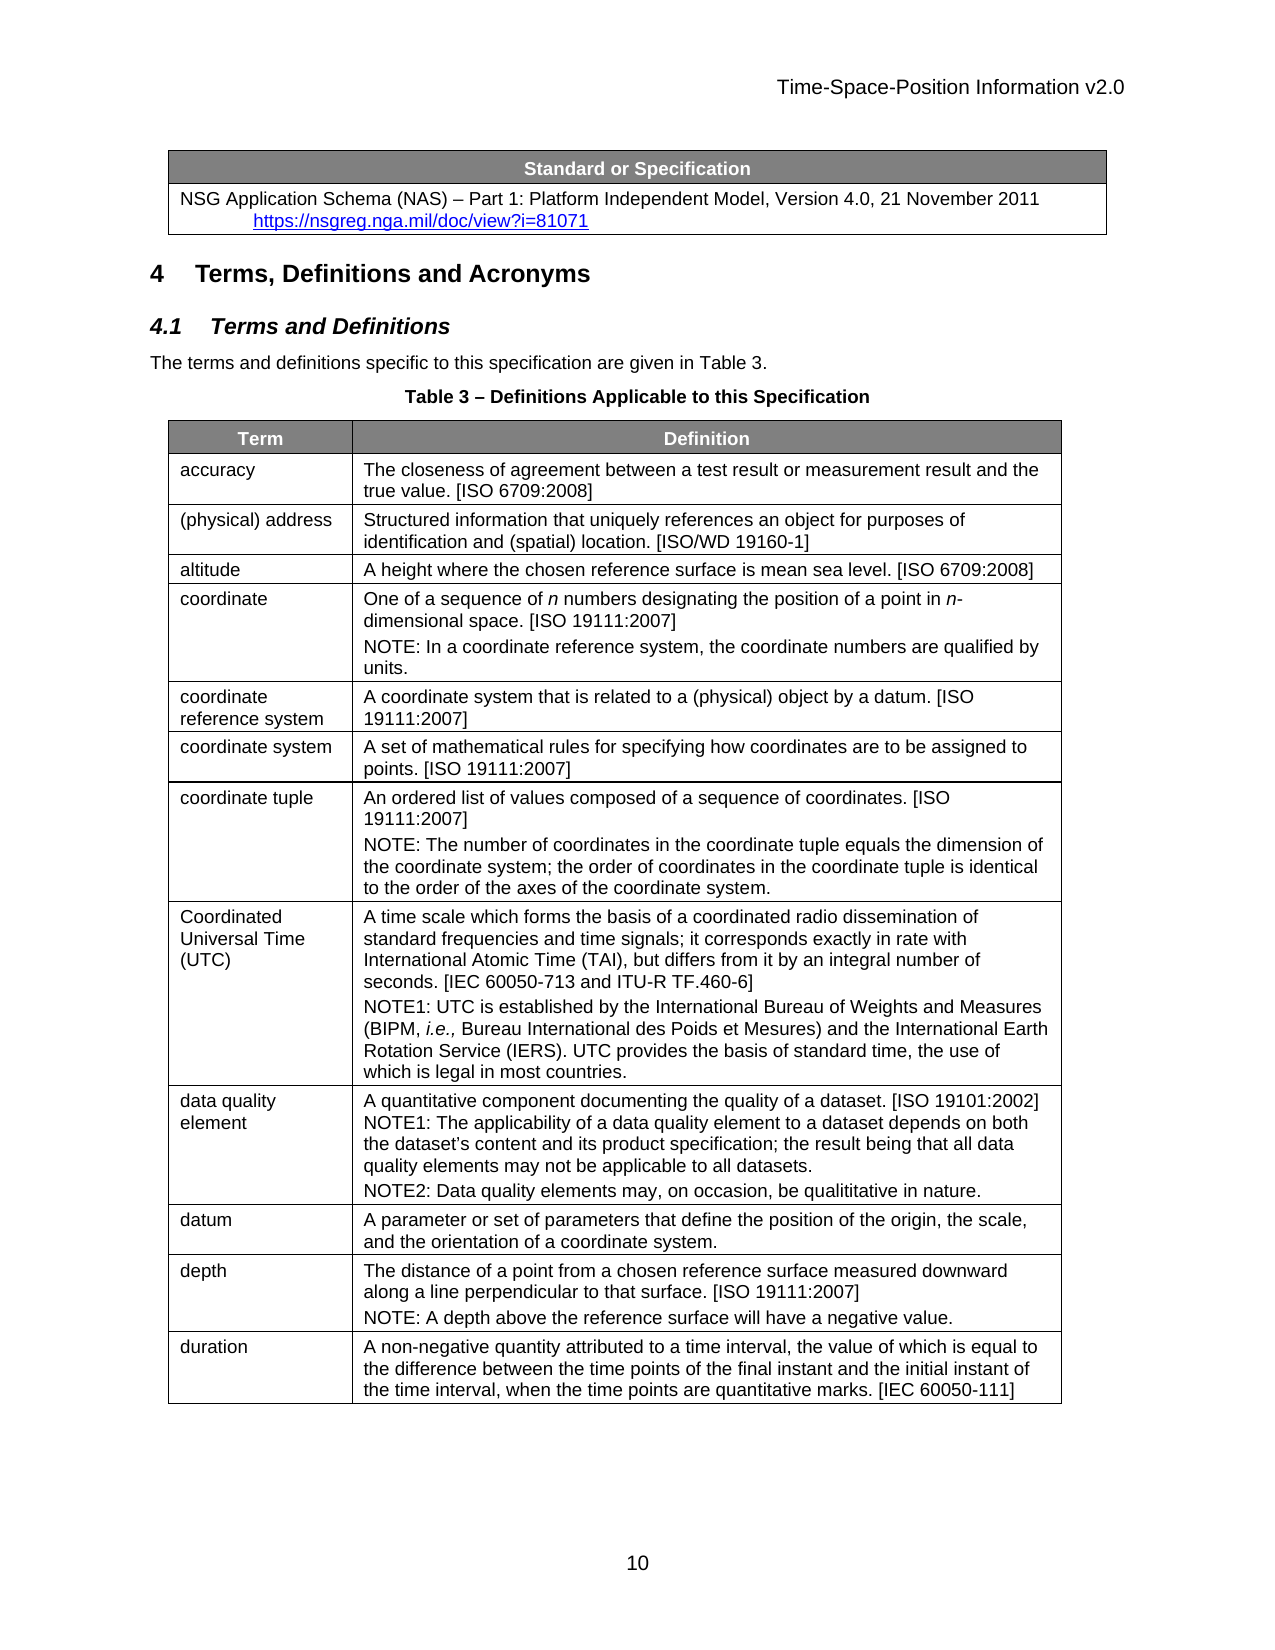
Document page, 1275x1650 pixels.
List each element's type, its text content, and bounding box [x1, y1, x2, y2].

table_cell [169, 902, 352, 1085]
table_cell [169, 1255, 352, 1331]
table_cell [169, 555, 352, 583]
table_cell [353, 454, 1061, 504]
subtitle Terms, Definitions and Acronyms [150, 259, 1125, 288]
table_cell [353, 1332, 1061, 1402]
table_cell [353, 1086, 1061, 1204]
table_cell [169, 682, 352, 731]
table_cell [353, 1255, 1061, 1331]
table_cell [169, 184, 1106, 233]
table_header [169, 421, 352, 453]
text The terms and definitions specific to this specification are given in Table 3. [150, 352, 1125, 374]
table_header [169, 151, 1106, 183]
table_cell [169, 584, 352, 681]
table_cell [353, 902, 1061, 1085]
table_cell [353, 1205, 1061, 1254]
text Table 3 – Definitions Applicable to this Specification [150, 386, 1125, 408]
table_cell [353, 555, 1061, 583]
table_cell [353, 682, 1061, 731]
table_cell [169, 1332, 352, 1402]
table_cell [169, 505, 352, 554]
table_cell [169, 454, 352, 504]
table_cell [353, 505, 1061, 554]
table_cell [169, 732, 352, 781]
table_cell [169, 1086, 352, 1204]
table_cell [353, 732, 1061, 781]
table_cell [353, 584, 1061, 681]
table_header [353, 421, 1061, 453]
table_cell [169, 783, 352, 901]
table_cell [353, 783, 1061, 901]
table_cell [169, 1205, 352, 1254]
subtitle Terms and Definitions [150, 313, 1125, 339]
